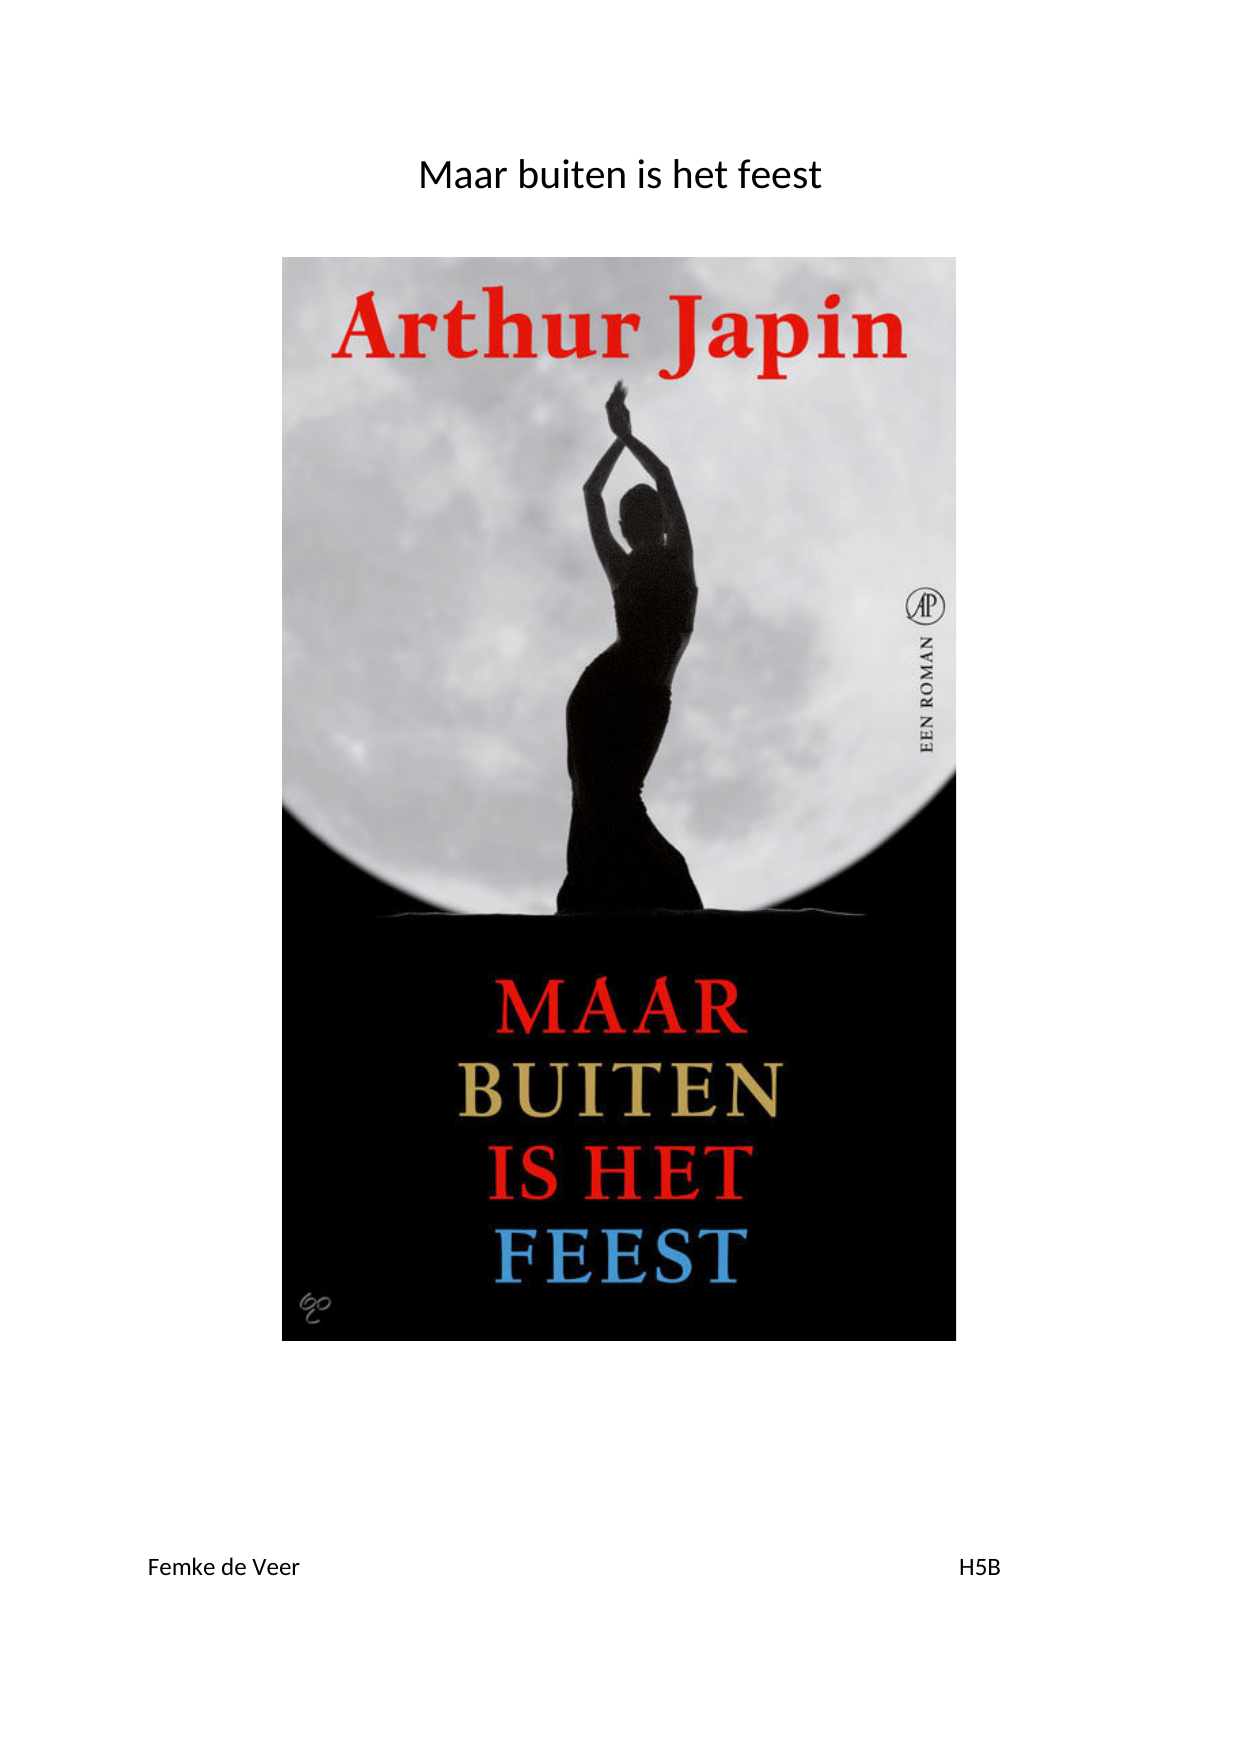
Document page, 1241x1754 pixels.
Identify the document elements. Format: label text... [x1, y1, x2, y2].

text Maar buiten is het feest [148, 148, 1093, 198]
picture [281, 257, 956, 1339]
text Femke de Veer H5B [148, 1551, 1093, 1581]
